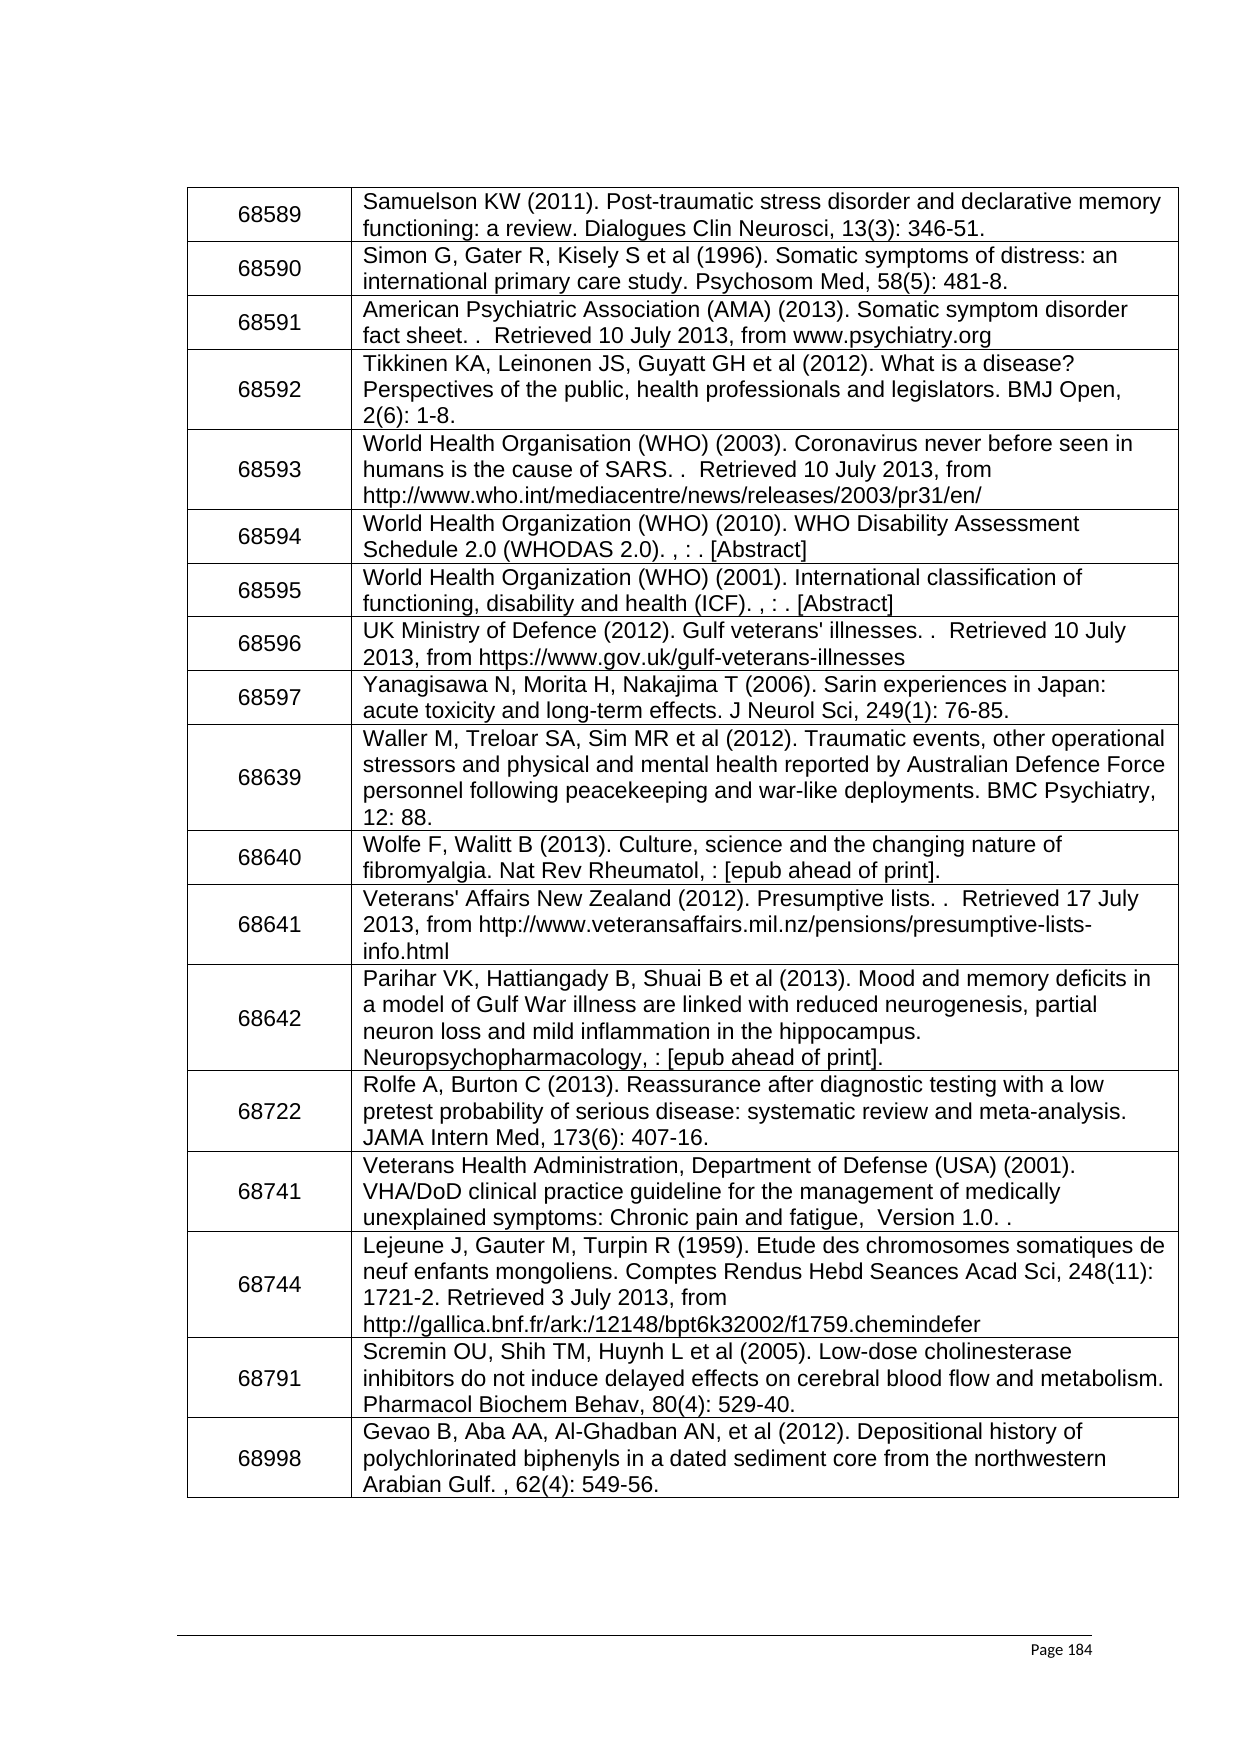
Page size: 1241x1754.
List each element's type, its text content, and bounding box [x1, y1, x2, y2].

table_cell Samuelson KW (2011). Post-traumatic stress disorder and declarative memory functioning: a review. Dialogues Clin Neurosci, 13(3): 346-51. [352, 188, 1178, 241]
table_cell 68597 [188, 671, 351, 724]
table_cell 68593 [188, 430, 351, 509]
table_cell 68594 [188, 510, 351, 562]
table_cell 68791 [188, 1338, 351, 1417]
table_cell Simon G, Gater R, Kisely S et al (1996). Somatic symptoms of distress: an international primary care study. Psychosom Med, 58(5): 481-8. [352, 242, 1178, 295]
table_cell 68744 [188, 1232, 351, 1337]
table_cell Lejeune J, Gauter M, Turpin R (1959). Etude des chromosomes somatiques de neuf enfants mongoliens. Comptes Rendus Hebd Seances Acad Sci, 248(11): 1721-2. Retrieved 3 July 2013, from http://gallica.bnf.fr/ark:/12148/bpt6k32002/f1759.chemindefer [352, 1232, 1178, 1337]
table_cell 68589 [188, 188, 351, 241]
table_cell Yanagisawa N, Morita H, Nakajima T (2006). Sarin experiences in Japan: acute toxicity and long-term effects. J Neurol Sci, 249(1): 76-85. [352, 671, 1178, 724]
table_cell Wolfe F, Walitt B (2013). Culture, science and the changing nature of fibromyalgia. Nat Rev Rheumatol, : [epub ahead of print]. [352, 831, 1178, 884]
table_cell 68642 [188, 965, 351, 1070]
table_cell 68741 [188, 1152, 351, 1231]
table_cell Parihar VK, Hattiangady B, Shuai B et al (2013). Mood and memory deficits in a model of Gulf War illness are linked with reduced neurogenesis, partial neuron loss and mild inflammation in the hippocampus. Neuropsychopharmacology, : [epub ahead of print]. [352, 965, 1178, 1070]
table_cell 68591 [188, 296, 351, 348]
table_cell 68590 [188, 242, 351, 295]
table_cell 68722 [188, 1071, 351, 1151]
table_cell American Psychiatric Association (AMA) (2013). Somatic symptom disorder fact sheet. . Retrieved 10 July 2013, from www.psychiatry.org [352, 296, 1178, 348]
table_cell World Health Organization (WHO) (2010). WHO Disability Assessment Schedule 2.0 (WHODAS 2.0). , : . [Abstract] [352, 510, 1178, 562]
table_cell Scremin OU, Shih TM, Huynh L et al (2005). Low-dose cholinesterase inhibitors do not induce delayed effects on cerebral blood flow and metabolism. Pharmacol Biochem Behav, 80(4): 529-40. [352, 1338, 1178, 1417]
table_cell World Health Organisation (WHO) (2003). Coronavirus never before seen in humans is the cause of SARS. . Retrieved 10 July 2013, from http://www.who.int/mediacentre/news/releases/2003/pr31/en/ [352, 430, 1178, 509]
table_cell 68998 [188, 1418, 351, 1497]
table_cell UK Ministry of Defence (2012). Gulf veterans' illnesses. . Retrieved 10 July 2013, from https://www.gov.uk/gulf-veterans-illnesses [352, 617, 1178, 670]
table_cell Veterans' Affairs New Zealand (2012). Presumptive lists. . Retrieved 17 July 2013, from http://www.veteransaffairs.mil.nz/pensions/presumptive-lists-info.html [352, 885, 1178, 964]
table_cell Tikkinen KA, Leinonen JS, Guyatt GH et al (2012). What is a disease? Perspectives of the public, health professionals and legislators. BMJ Open, 2(6): 1-8. [352, 350, 1178, 428]
table_cell 68596 [188, 617, 351, 670]
table_cell 68641 [188, 885, 351, 964]
table_cell World Health Organization (WHO) (2001). International classification of functioning, disability and health (ICF). , : . [Abstract] [352, 564, 1178, 616]
table_cell 68640 [188, 831, 351, 884]
table_cell Waller M, Treloar SA, Sim MR et al (2012). Traumatic events, other operational stressors and physical and mental health reported by Australian Defence Force personnel following peacekeeping and war-like deployments. BMC Psychiatry, 12: 88. [352, 725, 1178, 830]
table_cell 68592 [188, 350, 351, 428]
table_cell Gevao B, Aba AA, Al-Ghadban AN, et al (2012). Depositional history of polychlorinated biphenyls in a dated sediment core from the northwestern Arabian Gulf. , 62(4): 549-56. [352, 1418, 1178, 1497]
table_cell Rolfe A, Burton C (2013). Reassurance after diagnostic testing with a low pretest probability of serious disease: systematic review and meta-analysis. JAMA Intern Med, 173(6): 407-16. [352, 1071, 1178, 1151]
table_cell Veterans Health Administration, Department of Defense (USA) (2001). VHA/DoD clinical practice guideline for the management of medically unexplained symptoms: Chronic pain and fatigue, Version 1.0. . [352, 1152, 1178, 1231]
table_cell 68595 [188, 564, 351, 616]
table_cell 68639 [188, 725, 351, 830]
